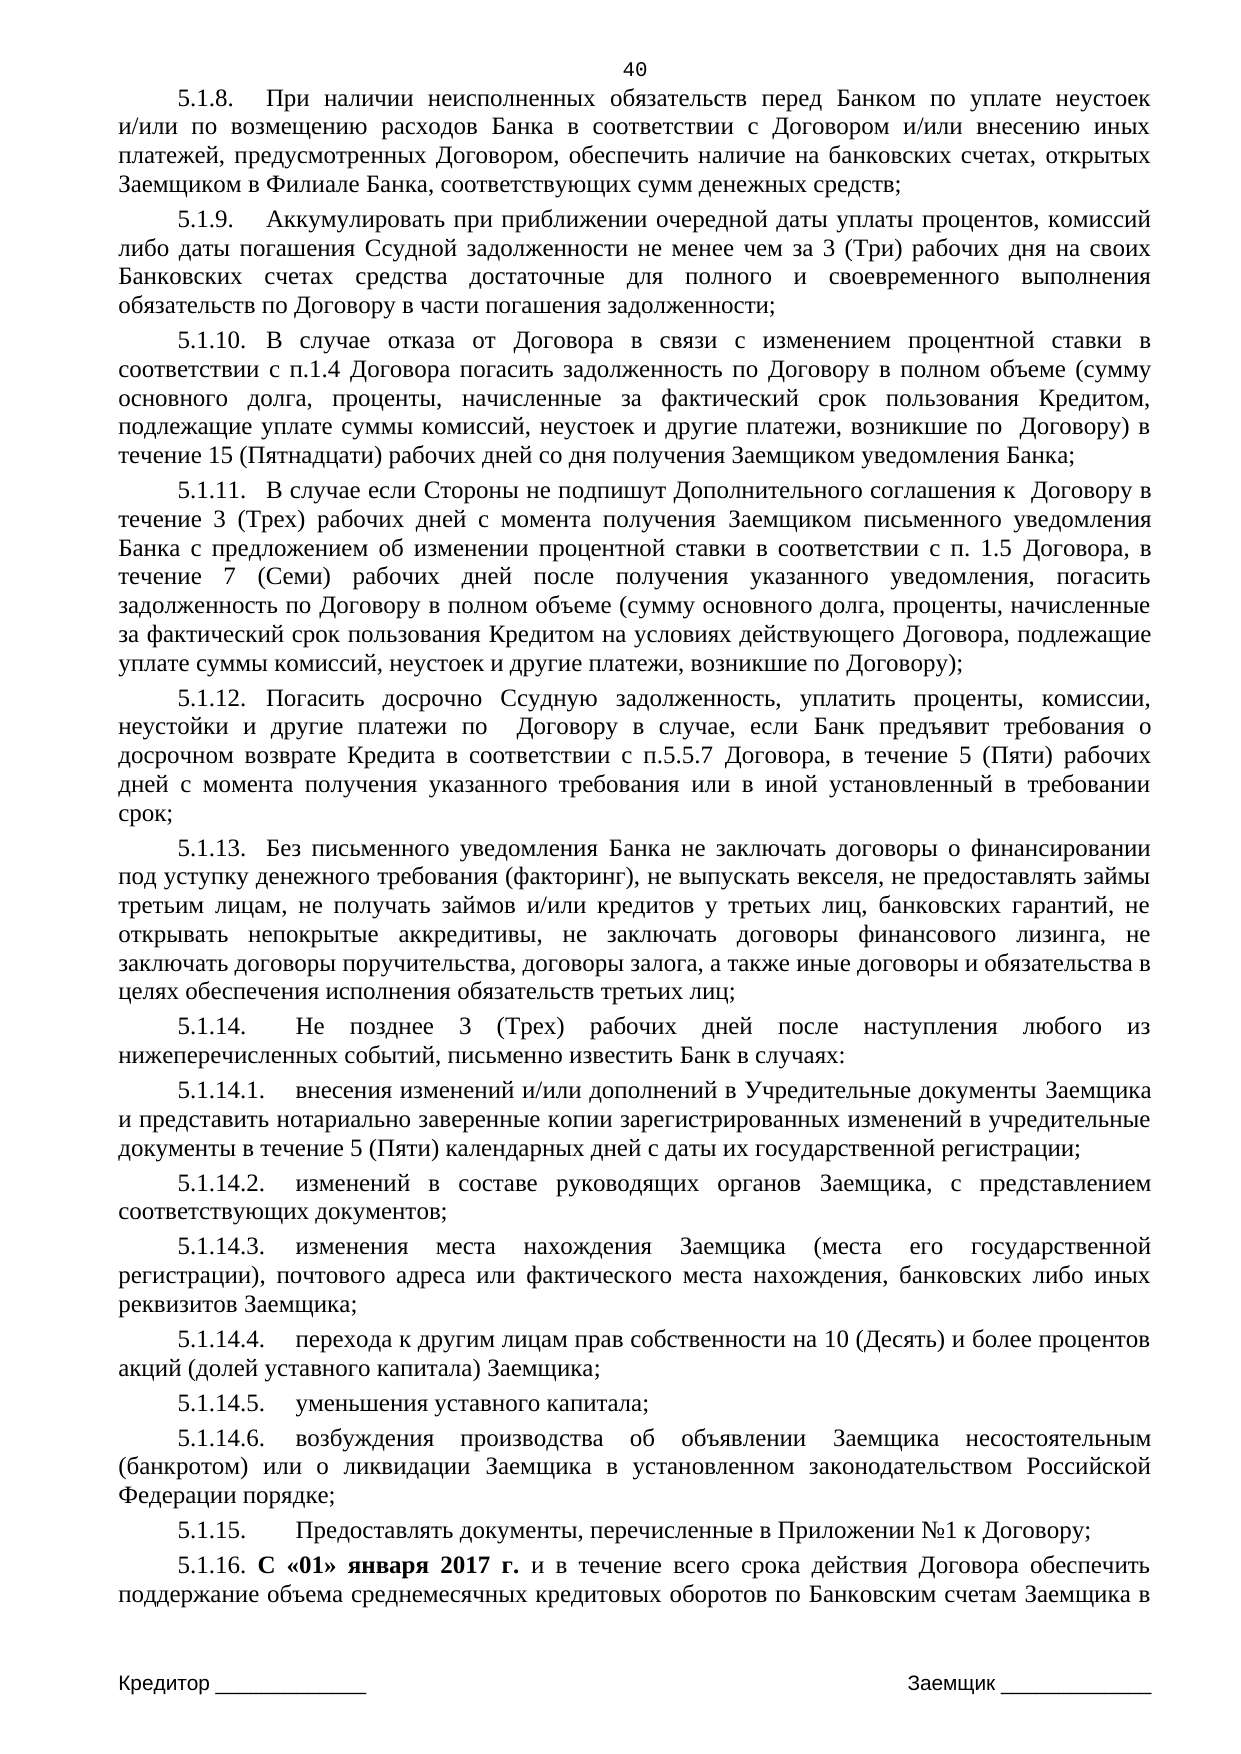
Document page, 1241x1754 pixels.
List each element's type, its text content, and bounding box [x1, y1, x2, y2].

text 5.1.14. Не позднее 3 (Трех) рабочих дней после наступления любого из нижеперечисленных событий, письменно известить Банк в случаях: [118, 1011, 1152, 1069]
text 5.1.15. Предоставлять документы, перечисленные в Приложении №1 к Договору; [118, 1515, 1152, 1544]
text 5.1.14.1. внесения изменений и/или дополнений в Учредительные документы Заемщика и представить нотариально заверенные копии зарегистрированных изменений в учредительные документы в течение 5 (Пяти) календарных дней с даты их государственной регистрации; [118, 1075, 1152, 1161]
text 5.1.10. В случае отказа от Договора в связи с изменением процентной ставки в соответствии с п.1.4 Договора погасить задолженность по Договору в полном объеме (сумму основного долга, проценты, начисленные за фактический срок пользования Кредитом, подлежащие уплате суммы комиссий, неустоек и другие платежи, возникшие по Договору) в течение 15 (Пятнадцати) рабочих дней со дня получения Заемщиком уведомления Банка; [118, 325, 1152, 469]
text 5.1.14.4. перехода к другим лицам прав собственности на 10 (Десять) и более процентов акций (долей уставного капитала) Заемщика; [118, 1324, 1152, 1381]
text 5.1.8. При наличии неисполненных обязательств перед Банком по уплате неустоек и/или по возмещению расходов Банка в соответствии с Договором и/или внесению иных платежей, предусмотренных Договором, обеспечить наличие на банковских счетах, открытых Заемщиком в Филиале Банка, соответствующих сумм денежных средств; [118, 83, 1152, 198]
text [118, 1550, 1152, 1608]
text 5.1.14.5. уменьшения уставного капитала; [118, 1388, 1152, 1416]
text 5.1.12. Погасить досрочно Ссудную задолженность, уплатить проценты, комиссии, неустойки и другие платежи по Договору в случае, если Банк предъявит требования о досрочном возврате Кредита в соответствии с п.5.5.7 Договора, в течение 5 (Пяти) рабочих дней с момента получения указанного требования или в иной установленный в требовании срок; [118, 683, 1152, 826]
text 5.1.9. Аккумулировать при приближении очередной даты уплаты процентов, комиссий либо даты погашения Ссудной задолженности не менее чем за 3 (Три) рабочих дня на своих Банковских счетах средства достаточные для полного и своевременного выполнения обязательств по Договору в части погашения задолженности; [118, 204, 1152, 319]
text 5.1.14.2. изменений в составе руководящих органов Заемщика, с представлением соответствующих документов; [118, 1168, 1152, 1225]
text 5.1.11. В случае если Стороны не подпишут Дополнительного соглашения к Договору в течение 3 (Трех) рабочих дней с момента получения Заемщиком письменного уведомления Банка с предложением об изменении процентной ставки в соответствии с п. 1.5 Договора, в течение 7 (Семи) рабочих дней после получения указанного уведомления, погасить задолженность по Договору в полном объеме (сумму основного долга, проценты, начисленные за фактический срок пользования Кредитом на условиях действующего Договора, подлежащие уплате суммы комиссий, неустоек и другие платежи, возникшие по Договору); [118, 475, 1152, 676]
text 5.1.13. Без письменного уведомления Банка не заключать договоры о финансировании под уступку денежного требования (факторинг), не выпускать векселя, не предоставлять займы третьим лицам, не получать займов и/или кредитов у третьих лиц, банковских гарантий, не открывать непокрытые аккредитивы, не заключать договоры финансового лизинга, не заключать договоры поручительства, договоры залога, а также иные договоры и обязательства в целях обеспечения исполнения обязательств третьих лиц; [118, 833, 1152, 1005]
text 5.1.14.3. изменения места нахождения Заемщика (места его государственной регистрации), почтового адреса или фактического места нахождения, банковских либо иных реквизитов Заемщика; [118, 1231, 1152, 1318]
text 5.1.14.6. возбуждения производства об объявлении Заемщика несостоятельным (банкротом) или о ликвидации Заемщика в установленном законодательством Российской Федерации порядке; [118, 1423, 1152, 1509]
